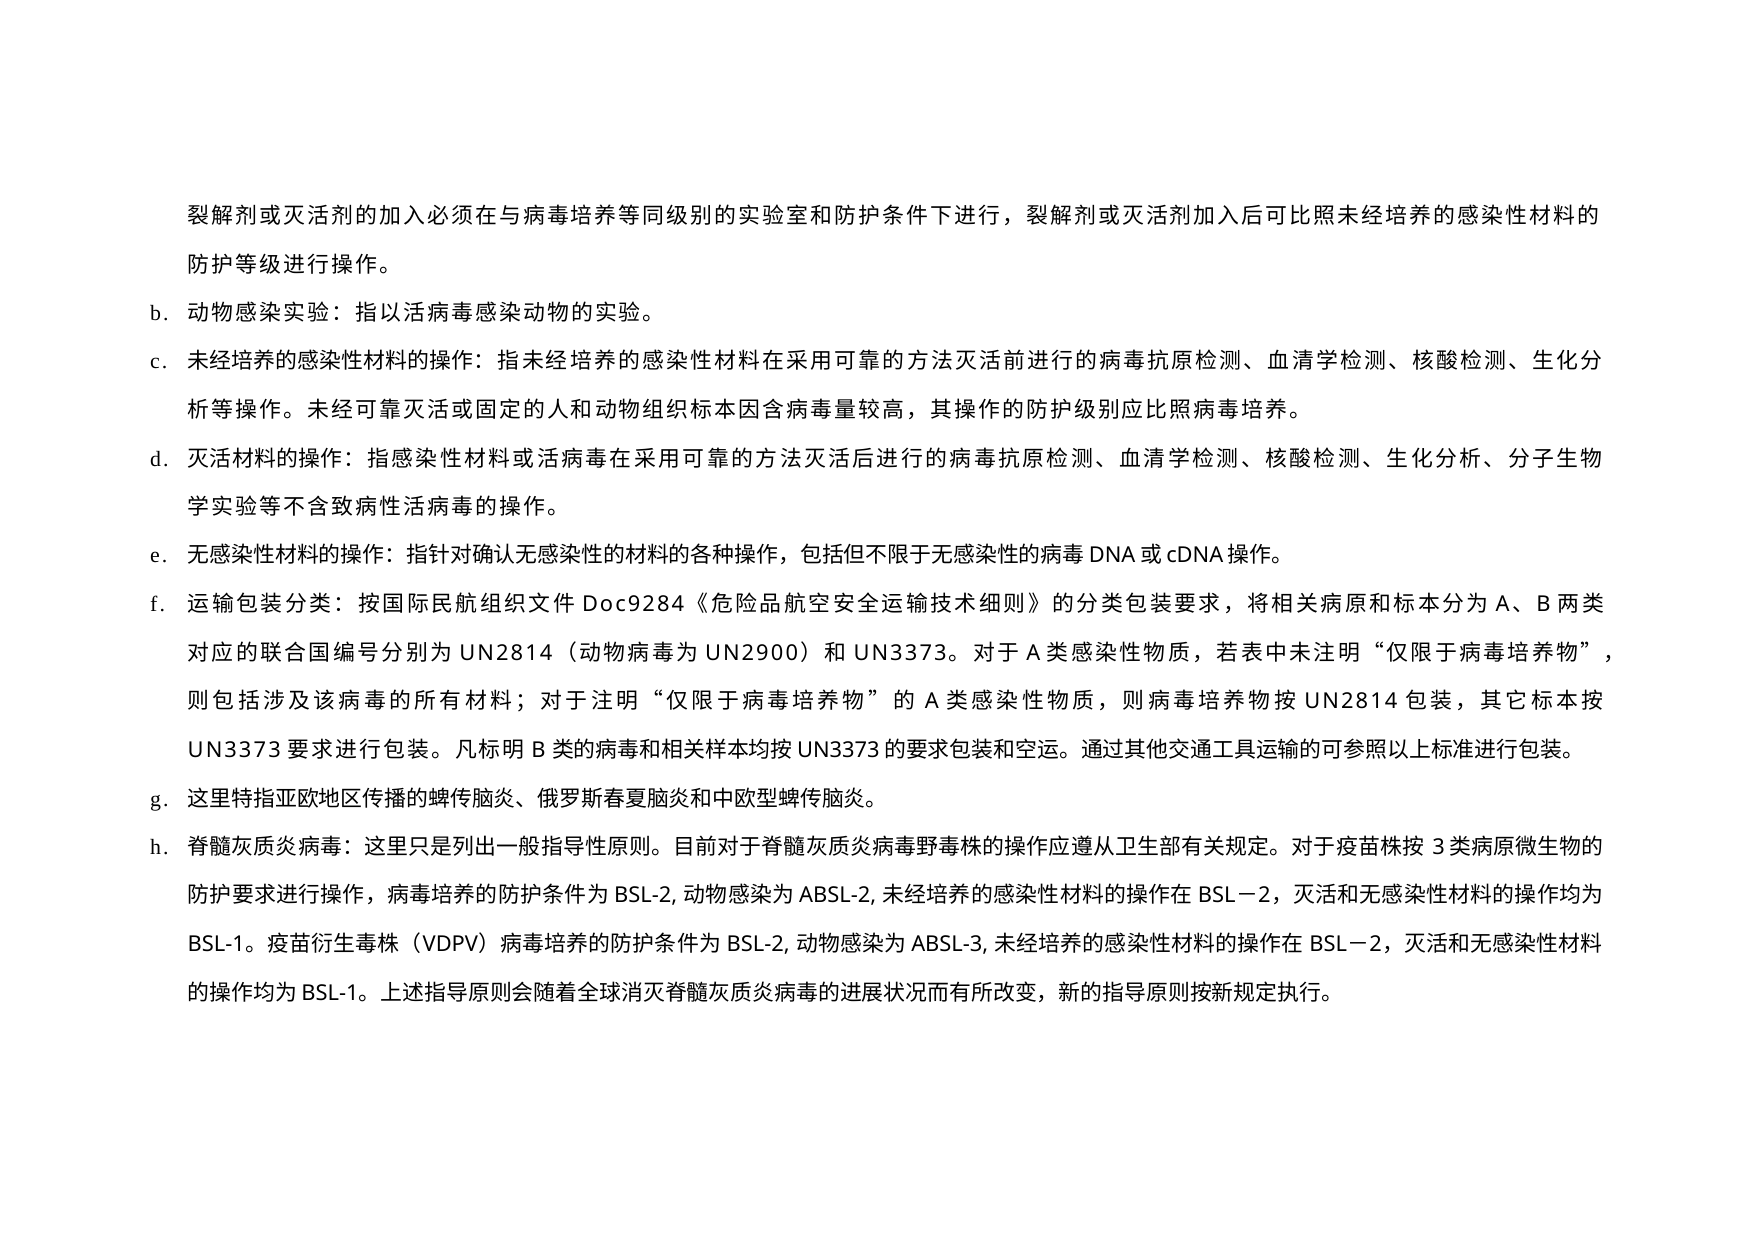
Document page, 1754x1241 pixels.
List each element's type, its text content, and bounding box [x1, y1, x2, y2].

list 未经培养的感染性材料的操作：指未经培养的感染性材料在采用可靠的方法灭活前进行的病毒抗原检测、血清学检测、核酸检测、生化分析等操作。未经可靠灭活或固定的人和动物组织标本因含病毒量较高，其操作的防护级别应比照病毒培养。 [150, 343, 1604, 424]
list 脊髓灰质炎病毒：这里只是列出一般指导性原则。目前对于脊髓灰质炎病毒野毒株的操作应遵从卫生部有关规定。对于疫苗株按3类病原微生物的防护要求进行操作，病毒培养的防护条件为BSL-2, 动物感染为ABSL-2, 未经培养的感染性材料的操作在BSL－2，灭活和无感染性材料的操作均为BSL-1。疫苗衍生毒株（VDPV）病毒培养的防护条件为BSL-2, 动物感染为ABSL-3, 未经培养的感染性材料的操作在BSL－2，灭活和无感染性材料的操作均为BSL-1。上述指导原则会随着全球消灭脊髓灰质炎病毒的进展状况而有所改变，新的指导原则按新规定执行。 [150, 828, 1604, 1007]
list 无感染性材料的操作：指针对确认无感染性的材料的各种操作，包括但不限于无感染性的病毒DNA或cDNA操作。 [150, 537, 1604, 570]
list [150, 198, 1604, 279]
list 灭活材料的操作：指感染性材料或活病毒在采用可靠的方法灭活后进行的病毒抗原检测、血清学检测、核酸检测、生化分析、分子生物学实验等不含致病性活病毒的操作。 [150, 440, 1604, 521]
list 动物感染实验：指以活病毒感染动物的实验。 [150, 295, 1604, 327]
list 运输包装分类：按国际民航组织文件Doc9284《危险品航空安全运输技术细则》的分类包装要求，将相关病原和标本分为A、B两类，对应的联合国编号分别为UN2814（动物病毒为UN2900）和UN3373。对于A类感染性物质，若表中未注明“仅限于病毒培养物”，则包括涉及该病毒的所有材料；对于注明“仅限于病毒培养物”的A类感染性物质，则病毒培养物按UN2814包装，其它标本按UN3373要求进行包装。凡标明B类的病毒和相关样本均按UN3373的要求包装和空运。通过其他交通工具运输的可参照以上标准进行包装。 [150, 586, 1604, 764]
list 这里特指亚欧地区传播的蜱传脑炎、俄罗斯春夏脑炎和中欧型蜱传脑炎。 [150, 780, 1604, 813]
